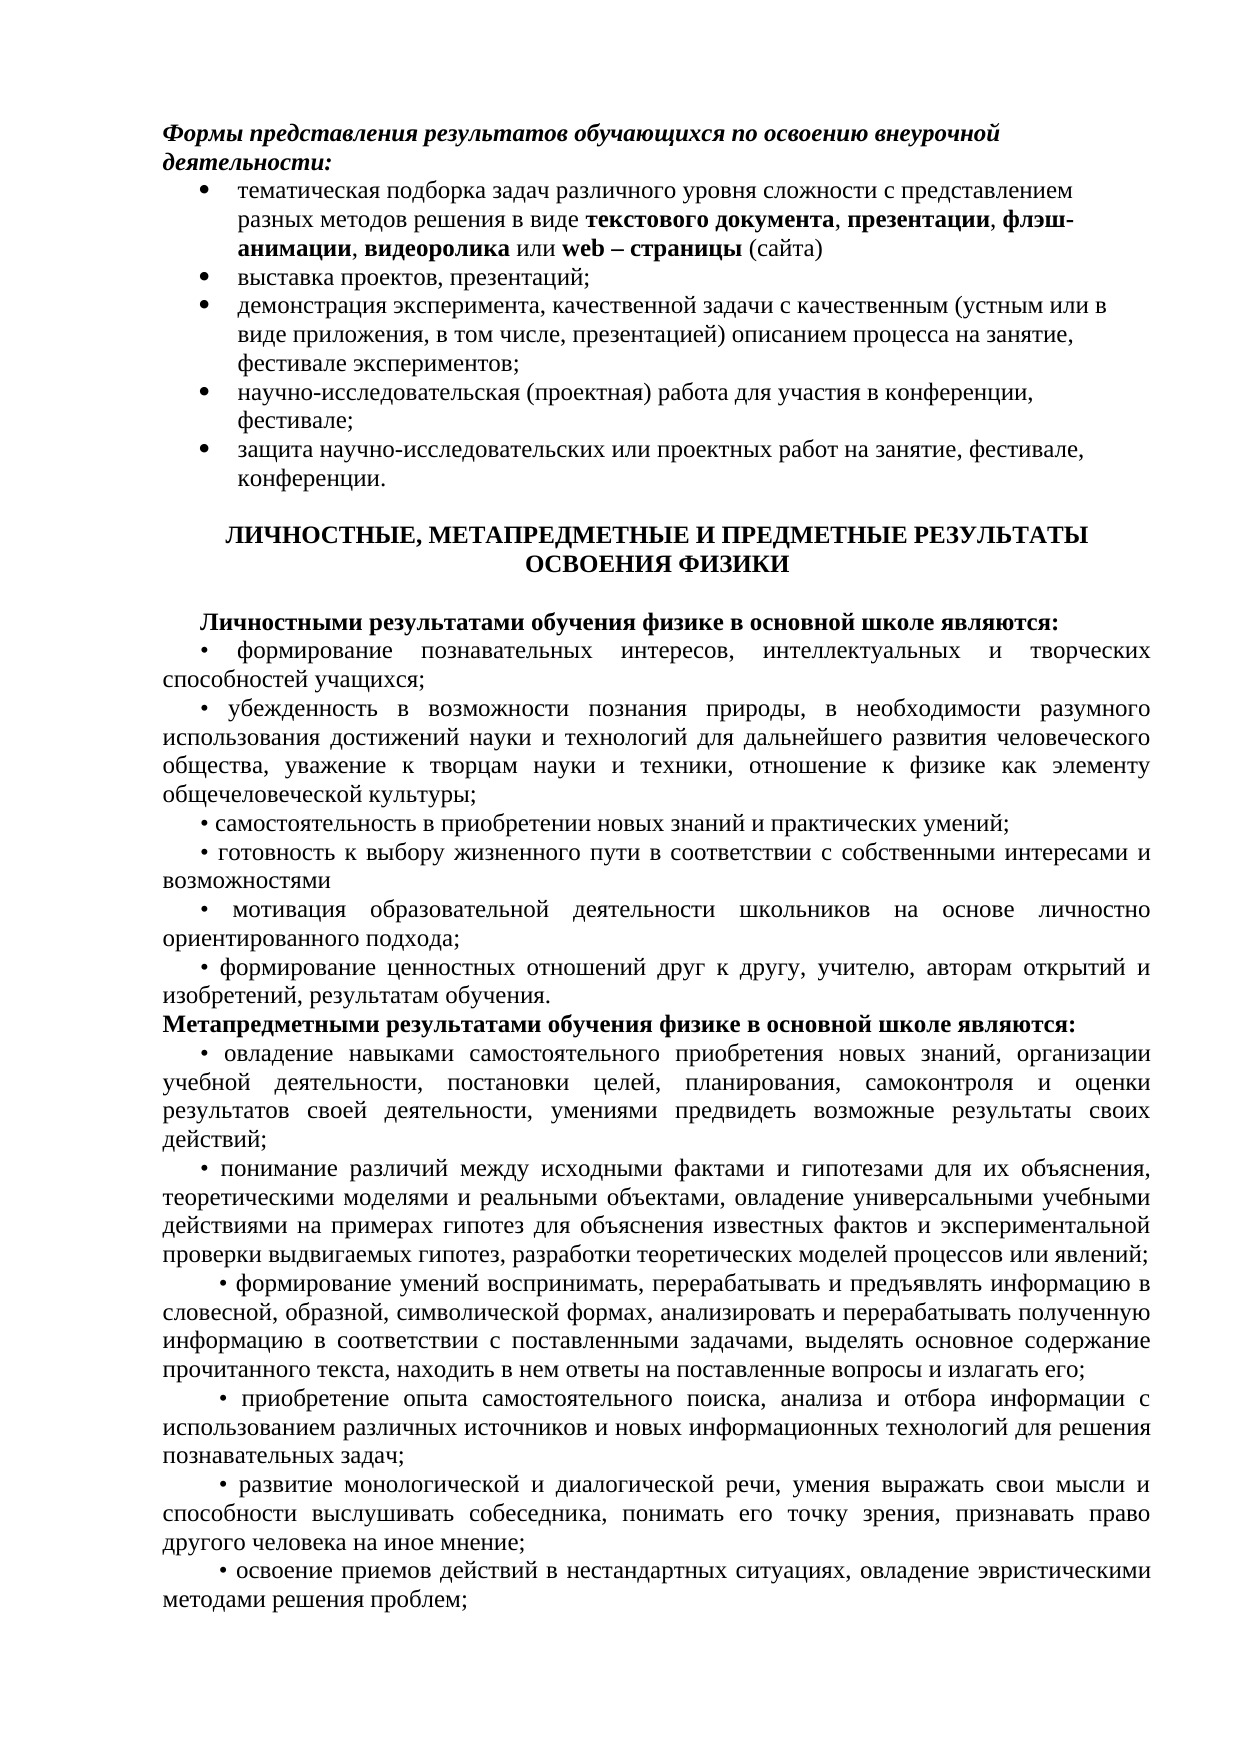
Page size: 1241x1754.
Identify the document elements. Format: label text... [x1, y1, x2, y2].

list моделирование физического процесса или явления с помощью анимации; [237, 204, 1152, 233]
text • формирование ценностных отношений друг к другу, учителю, авторам открытий и изобретений, результатам обучения. [162, 1096, 1152, 1153]
text • приобретение опыта самостоятельного поиска, анализа и отбора информации с использованием различных источников и новых информационных технологий для решения познавательных задач; [162, 1527, 1152, 1613]
list защита научно-исследовательских или проектных работ на занятие, фестивале, конференции. [200, 578, 1152, 636]
list научно-исследовательская (проектная) работа для участия в конференции, фестивале; [200, 521, 1152, 578]
text • самостоятельность в приобретении новых знаний и практических умений; [162, 952, 1152, 981]
text • формирование умений воспринимать, перерабатывать и предъявлять информацию в словесной, образной, символической формах, анализировать и перерабатывать полученную информацию в соответствии с поставленными задачами, выделять основное содержание прочитанного текста, находить в нем ответы на поставленные вопросы и излагать его; [162, 1412, 1152, 1527]
text • овладение навыками самостоятельного приобретения новых знаний, организации учебной деятельности, постановки целей, планирования, самоконтроля и оценки результатов своей деятельности, умениями предвидеть возможные результаты своих действий; [162, 1182, 1152, 1297]
text ЛИЧНОСТНЫЕ, МЕТАПРЕДМЕТНЫЕ И ПРЕДМЕТНЫЕ РЕЗУЛЬТАТЫ ОСВОЕНИЯ ФИЗИКИ [162, 664, 1152, 722]
text • готовность к выбору жизненного пути в соответствии с собственными интересами и возможностями [162, 981, 1152, 1038]
text Личностными результатами обучения физике в основной школе являются: [162, 751, 1152, 779]
list подбор, составление и решение по интересам различных сюжетных задач: занимательных, экспериментальных с бытовым содержанием, с техническим и краеведческим содержанием, военно-техническим содержанием; [237, 118, 1152, 204]
list тематическая подборка задач различного уровня сложности с представлением разных методов решения в виде текстового документа, презентации, флэш-анимации, видеоролика или web – страницы (сайта) [200, 319, 1152, 406]
list демонстрация эксперимента, качественной задачи с качественным (устным или в виде приложения, в том числе, презентацией) описанием процесса на занятие, фестивале экспериментов; [200, 434, 1152, 521]
text Формы представления результатов обучающихся по освоению внеурочной деятельности: [162, 262, 1152, 319]
text • формирование познавательных интересов, интеллектуальных и творческих способностей учащихся; [162, 779, 1152, 837]
text • понимание различий между исходными фактами и гипотезами для их объяснения, теоретическими моделями и реальными объектами, овладение универсальными учебными действиями на примерах гипотез для объяснения известных фактов и экспериментальной проверки выдвигаемых гипотез, разработки теоретических моделей процессов или явлений; [162, 1297, 1152, 1412]
text • убежденность в возможности познания природы, в необходимости разумного использования достижений науки и технологий для дальнейшего развития человеческого общества, уважение к творцам науки и техники, отношение к физике как элементу общечеловеческой культуры; [162, 837, 1152, 952]
text • мотивация образовательной деятельности школьников на основе личностно ориентированного подхода; [162, 1038, 1152, 1096]
text Метапредметными результатами обучения физике в основной школе являются: [162, 1153, 1152, 1182]
list проектная деятельность. [237, 233, 1152, 262]
list выставка проектов, презентаций; [200, 406, 1152, 434]
